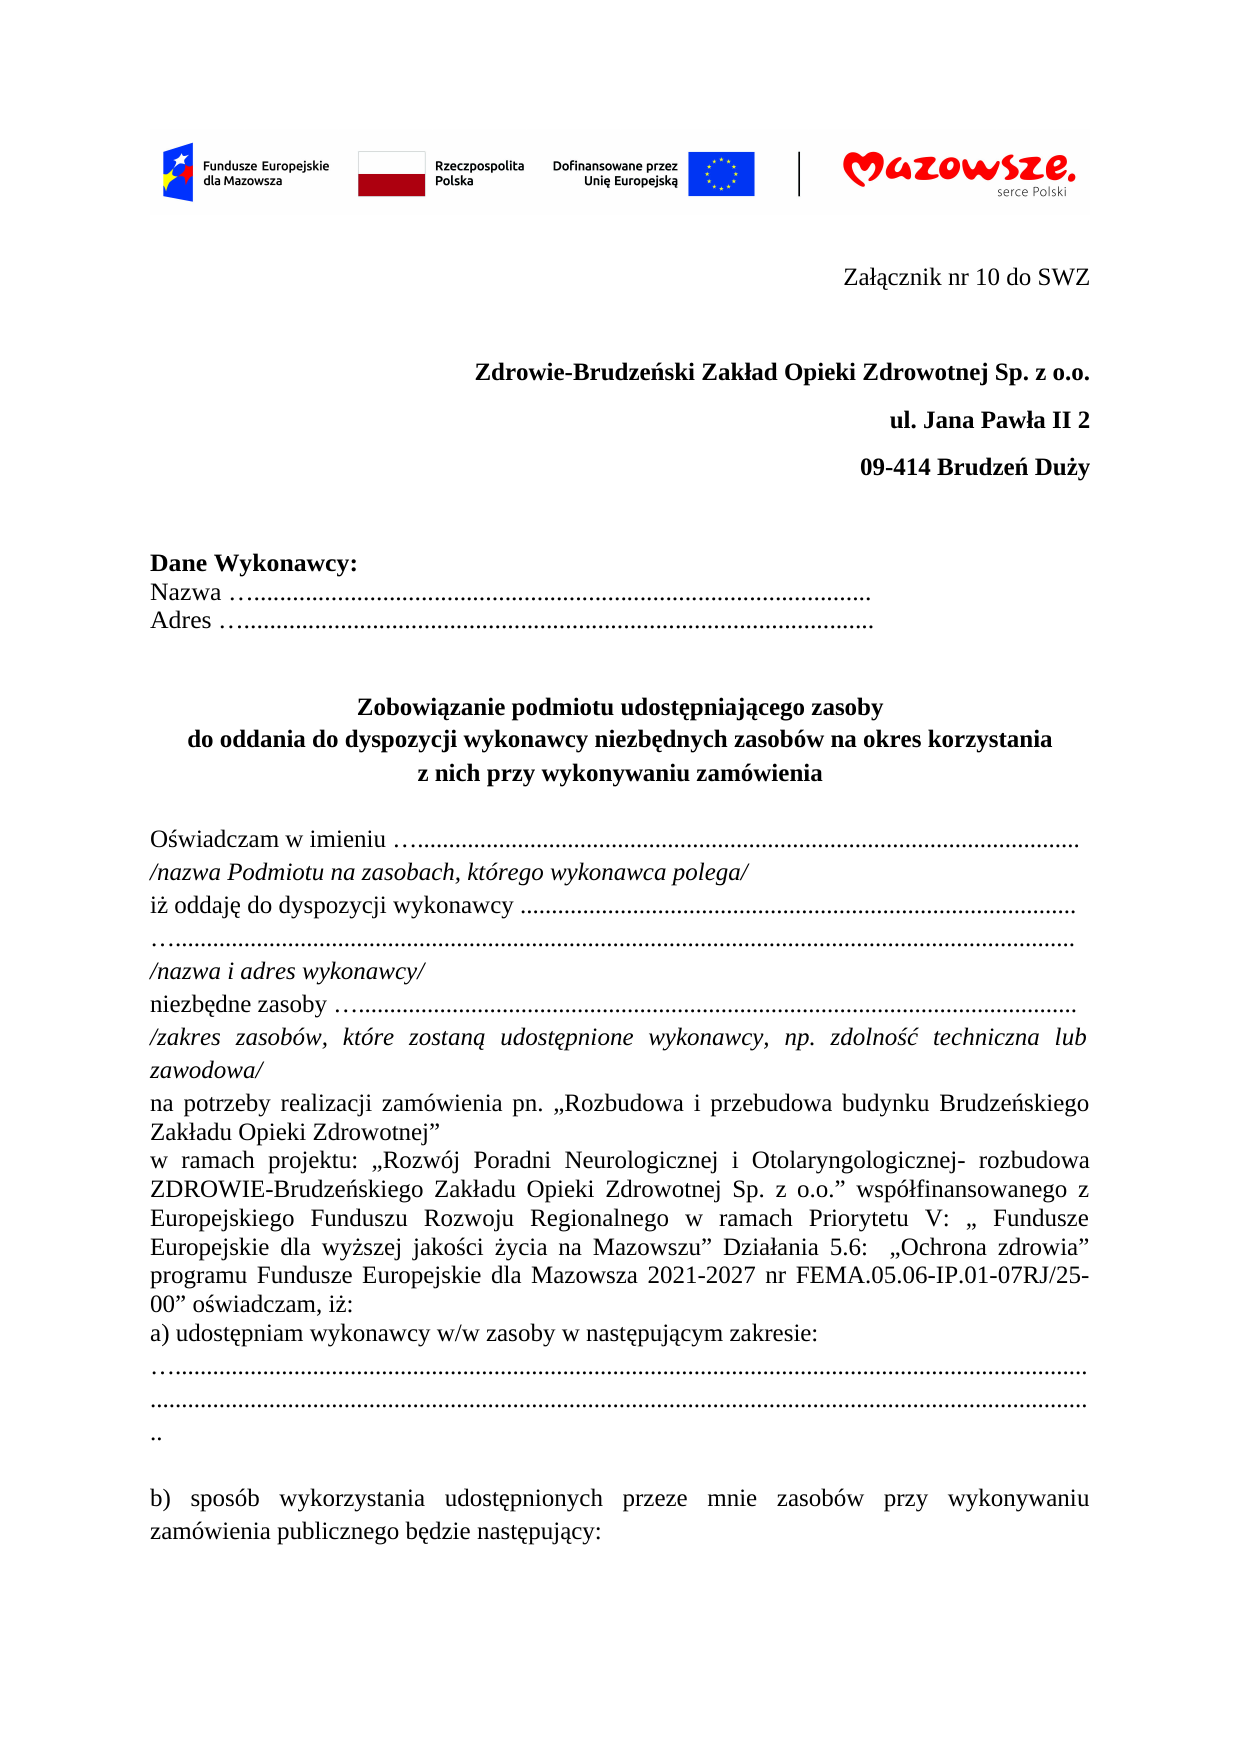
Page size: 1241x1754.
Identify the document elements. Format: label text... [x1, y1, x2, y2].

text iż oddaję do dyspozycji wykonawcy ......................................................................................... [150, 890, 1090, 918]
text b) sposób wykorzystania udostępnionych przeze mnie zasobów przy wykonywaniu zamówienia publicznego będzie następujący: [150, 1483, 1090, 1545]
text na potrzeby realizacji zamówienia pn. „Rozbudowa i przebudowa budynku Brudzeńskiego Zakładu Opieki Zdrowotnej” [150, 1088, 1090, 1145]
text /nazwa i adres wykonawcy/ [150, 956, 1090, 984]
text …................................................................................................................................................ [150, 923, 1090, 951]
text Nazwa …................................................................................................ [150, 577, 1090, 605]
picture [150, 129, 1091, 215]
text w ramach projektu: „Rozwój Poradni Neurologicznej i Otolaryngologicznej- rozbudowa ZDROWIE-Brudzeńskiego Zakładu Opieki Zdrowotnej Sp. z o.o.” współfinansowanego z Europejskiego Funduszu Rozwoju Regionalnego w ramach Priorytetu V: „ Fundusze Europejskie dla wyższej jakości życia na Mazowszu” Działania 5.6: „Ochrona zdrowia” programu Fundusze Europejskie dla Mazowsza 2021-2027 nr FEMA.05.06-IP.01-07RJ/25-00” oświadczam, iż: [150, 1145, 1090, 1318]
text Adres ….................................................................................................. [150, 605, 1090, 634]
text a) udostępniam wykonawcy w/w zasoby w następującym zakresie: [150, 1318, 1090, 1347]
text /zakres zasobów, które zostaną udostępnione wykonawcy, np. zdolność techniczna lub zawodowa/ [150, 1022, 1090, 1083]
text do oddania do dyspozycji wykonawcy niezbędnych zasobów na okres korzystania [150, 724, 1090, 753]
text ul. Jana Pawła II 2 [150, 405, 1090, 433]
text Zobowiązanie podmiotu udostępniającego zasoby [150, 692, 1090, 720]
text Zdrowie-Brudzeński Zakład Opieki Zdrowotnej Sp. z o.o. [150, 357, 1090, 386]
text /nazwa Podmiotu na zasobach, którego wykonawca polega/ [150, 857, 1090, 885]
text Oświadczam w imieniu ….......................................................................................................... [150, 824, 1090, 852]
text Załącznik nr 10 do SWZ [843, 262, 1090, 290]
text z nich przy wykonywaniu zamówienia [150, 758, 1090, 786]
text niezbędne zasoby …................................................................................................................... [150, 989, 1090, 1017]
text Dane Wykonawcy: [150, 548, 1090, 577]
text 09-414 Brudzeń Duży [150, 452, 1090, 481]
